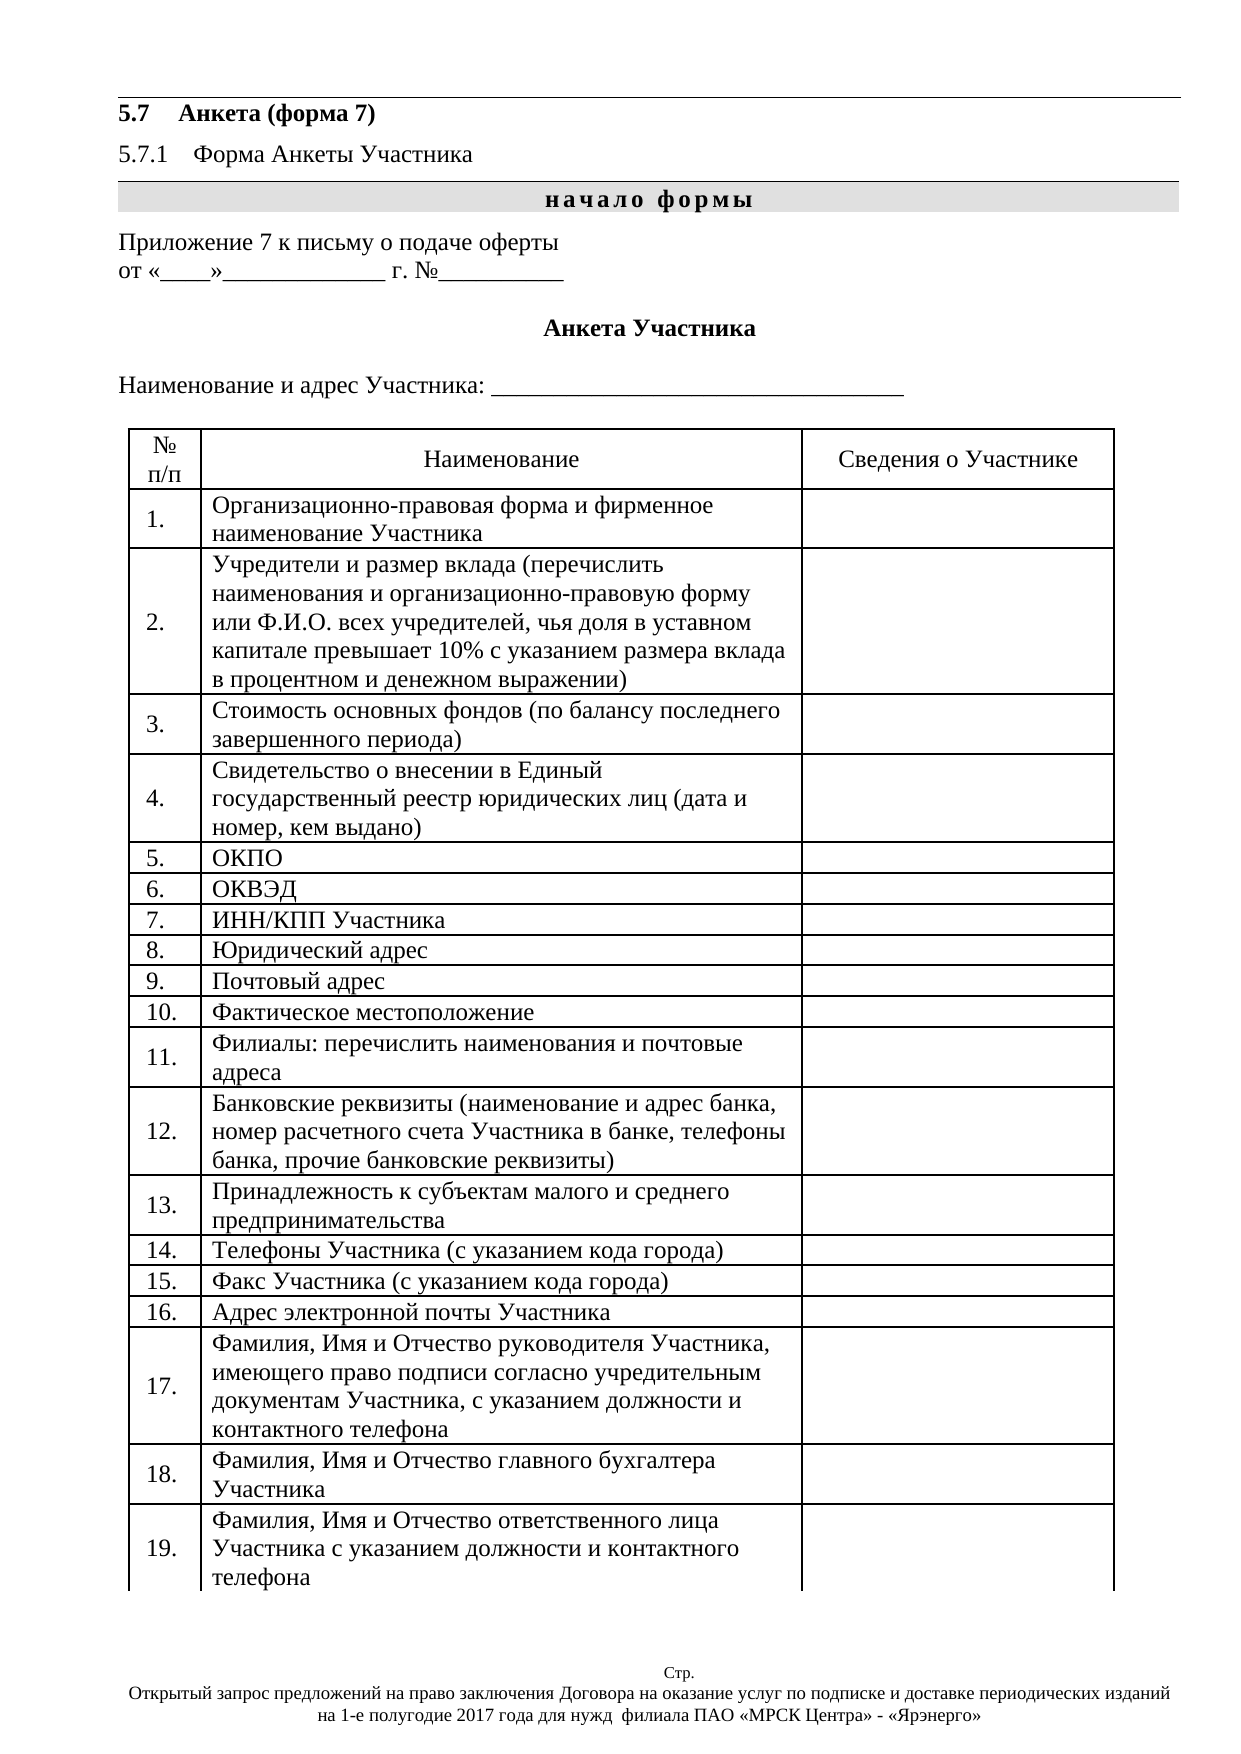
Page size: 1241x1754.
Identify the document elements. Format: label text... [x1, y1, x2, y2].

table_cell [130, 1297, 200, 1326]
subtitle Форма Анкеты Участника [118, 139, 1181, 168]
table_cell Фактическое местоположение [202, 997, 801, 1026]
table_cell Учредители и размер вклада (перечислить наименования и организационно-правовую форму или Ф.И.О. всех учредителей, чья доля в уставном капитале превышает 10% с указанием размера вклада в процентном и денежном выражении) [202, 549, 801, 693]
table_cell Телефоны Участника (с указанием кода города) [202, 1236, 801, 1264]
table_cell Почтовый адрес [202, 966, 801, 995]
table_cell [130, 1028, 200, 1086]
table_cell Факс Участника (с указанием кода города) [202, 1266, 801, 1295]
table_cell [130, 490, 200, 547]
table_cell [130, 1088, 200, 1174]
table_cell [130, 1505, 200, 1591]
table_cell [130, 549, 200, 693]
table_cell [803, 1297, 1113, 1326]
table_cell [803, 755, 1113, 841]
table_cell Фамилия, Имя и Отчество главного бухгалтера Участника [202, 1445, 801, 1503]
table_cell [803, 1266, 1113, 1295]
table_cell ИНН/КПП Участника [202, 905, 801, 933]
table_cell [803, 549, 1113, 693]
table_cell Организационно-правовая форма и фирменное наименование Участника [202, 490, 801, 547]
text Наименование и адрес Участника: _________________________________ [118, 371, 1181, 399]
table_cell Фамилия, Имя и Отчество руководителя Участника, имеющего право подписи согласно учредительным документам Участника, с указанием должности и контактного телефона [202, 1328, 801, 1443]
text Анкета Участника [118, 313, 1181, 342]
subtitle Анкета (форма 7) [118, 98, 1181, 127]
table_cell [803, 1505, 1113, 1591]
text Приложение 7 к письму о подаче оферты от «____»_____________ г. №__________ [118, 227, 1181, 284]
table_cell [803, 843, 1113, 872]
table_cell Свидетельство о внесении в Единый государственный реестр юридических лиц (дата и номер, кем выдано) [202, 755, 801, 841]
table_cell [803, 997, 1113, 1026]
table_cell [803, 1236, 1113, 1264]
table_cell Юридический адрес [202, 936, 801, 964]
table_cell [130, 966, 200, 995]
table_cell [130, 1328, 200, 1443]
table_cell [803, 1445, 1113, 1503]
table_cell [130, 843, 200, 872]
table_cell Филиалы: перечислить наименования и почтовые адреса [202, 1028, 801, 1086]
table_cell [130, 1176, 200, 1233]
table_cell [130, 1236, 200, 1264]
table_cell [803, 695, 1113, 753]
table_cell [130, 936, 200, 964]
table_cell [803, 1328, 1113, 1443]
table_cell [803, 874, 1113, 903]
table_cell [803, 905, 1113, 933]
table_cell Фамилия, Имя и Отчество ответственного лица Участника с указанием должности и контактного телефона [202, 1505, 801, 1591]
table_cell [803, 1028, 1113, 1086]
table_cell Банковские реквизиты (наименование и адрес банка, номер расчетного счета Участника в банке, телефоны банка, прочие банковские реквизиты) [202, 1088, 801, 1174]
table_header № п/п [130, 430, 200, 488]
table_cell [130, 695, 200, 753]
table_cell [803, 936, 1113, 964]
table_header Наименование [202, 430, 801, 488]
table_cell [130, 874, 200, 903]
table_cell [803, 1088, 1113, 1174]
table_cell [803, 966, 1113, 995]
table_cell [130, 905, 200, 933]
table_cell Стоимость основных фондов (по балансу последнего завершенного периода) [202, 695, 801, 753]
table_cell [130, 1266, 200, 1295]
table_cell [803, 490, 1113, 547]
table_cell [130, 755, 200, 841]
table_cell ОКПО [202, 843, 801, 872]
table_cell [130, 997, 200, 1026]
text начало формы [118, 182, 1179, 212]
table_cell Адрес электронной почты Участника [202, 1297, 801, 1326]
table_header Сведения о Участнике [803, 430, 1113, 488]
table_cell ОКВЭД [202, 874, 801, 903]
table_cell [803, 1176, 1113, 1233]
table_cell Принадлежность к субъектам малого и среднего предпринимательства [202, 1176, 801, 1233]
table_cell [130, 1445, 200, 1503]
